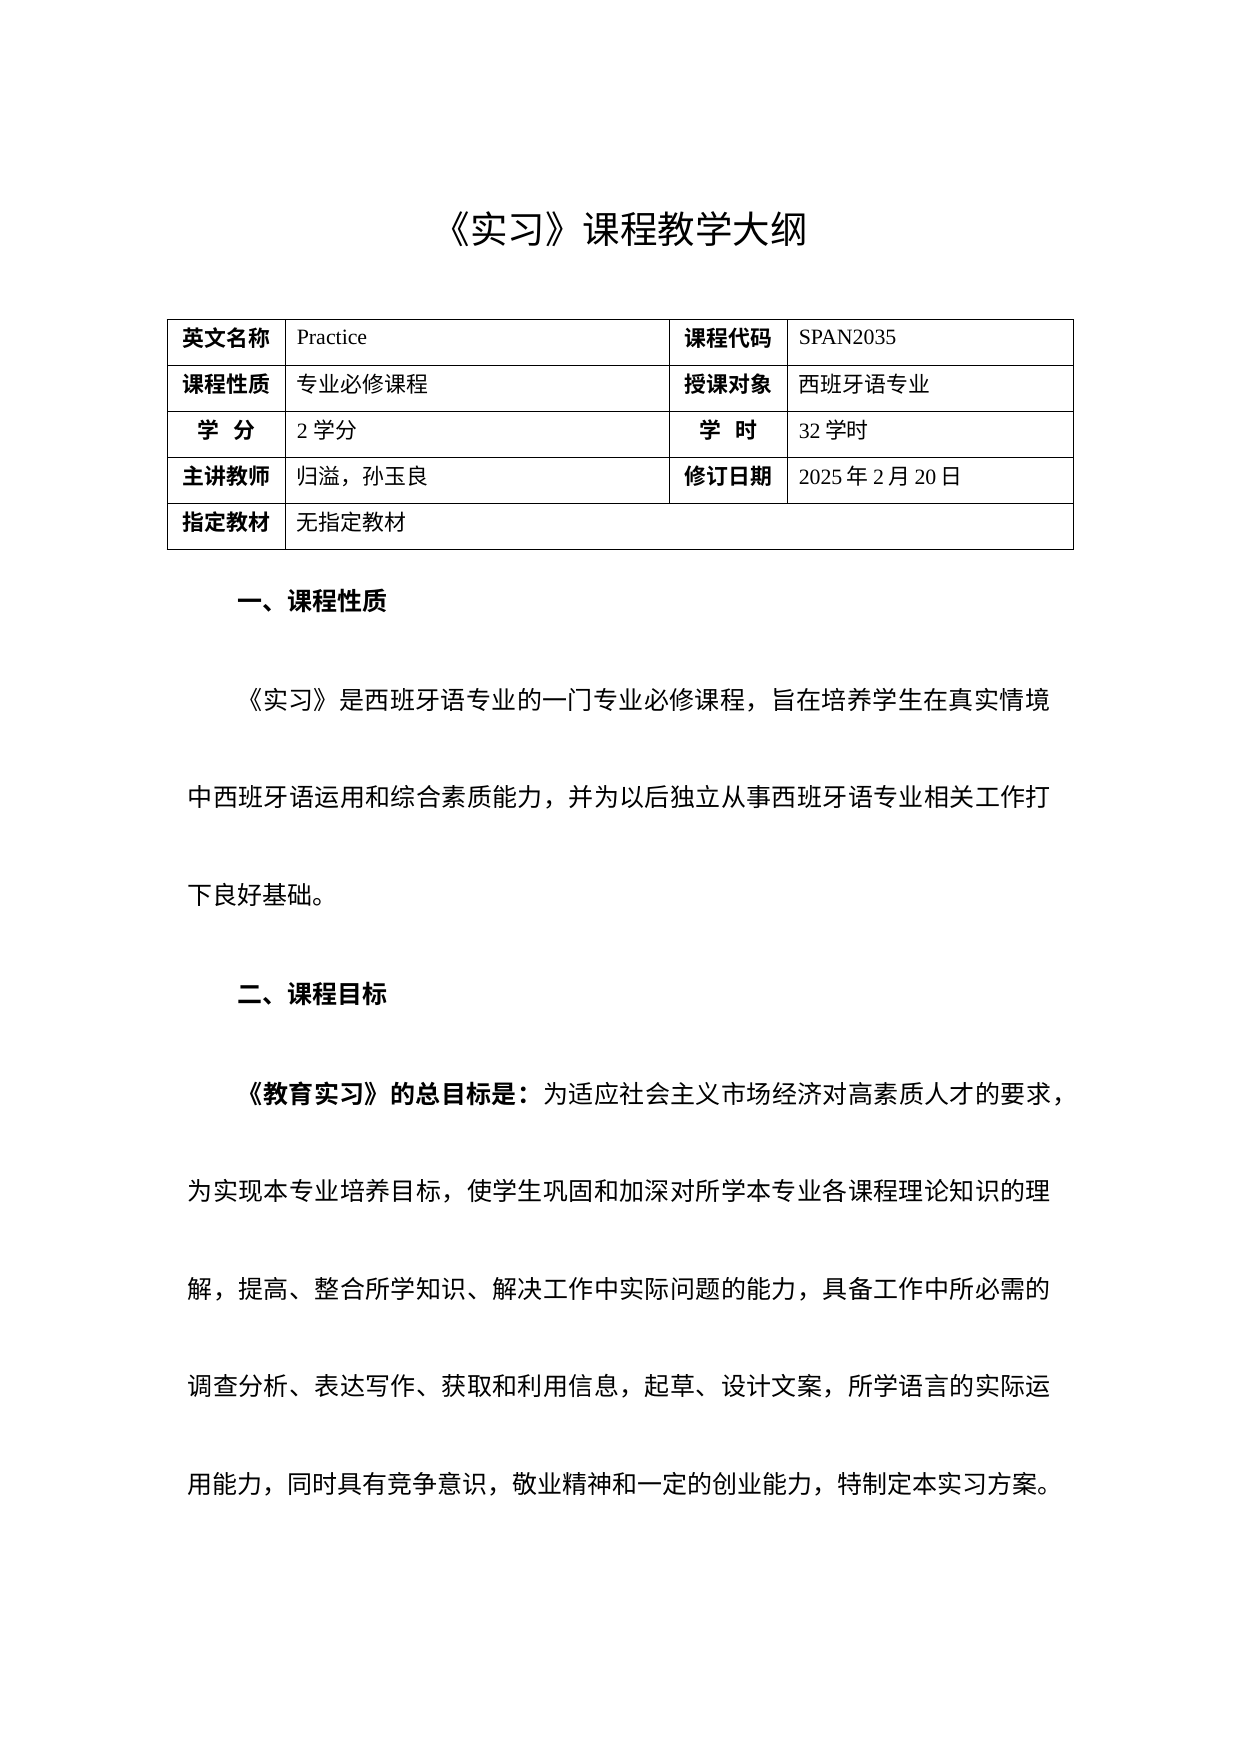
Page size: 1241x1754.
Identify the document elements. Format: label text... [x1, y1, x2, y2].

table_cell 授课对象 [670, 366, 787, 411]
table_header 英文名称 [168, 320, 285, 365]
table_header SPAN2035 [788, 320, 1073, 365]
table_cell 2 学分 [286, 412, 669, 457]
table_cell 修订日期 [670, 458, 787, 503]
text 《教育实习》的总目标是：为适应社会主义市场经济对高素质人才的要求，为实现本专业培养目标，使学生巩固和加深对所学本专业各课程理论知识的理解，提高、整合所学知识、解决工作中实际问题的能力，具备工作中所必需的调查分析、表达写作、获取和利用信息，起草、设计文案，所学语言的实际运用能力，同时具有竞争意识，敬业精神和一定的创业能力，特制定本实习方案。 [187, 1060, 1053, 1515]
table_cell 归溢，孙玉良 [286, 458, 669, 503]
table_header 课程代码 [670, 320, 787, 365]
table_cell 无指定教材 [286, 504, 1073, 549]
table_cell 指定教材 [168, 504, 285, 549]
table_cell 2025年2月20日 [788, 458, 1073, 503]
text 《实习》课程教学大纲 [187, 194, 1053, 259]
table_cell 32学时 [788, 412, 1073, 457]
table_header Practice [286, 320, 669, 365]
text 《实习》是西班牙语专业的一门专业必修课程，旨在培养学生在真实情境中西班牙语运用和综合素质能力，并为以后独立从事西班牙语专业相关工作打下良好基础。 [187, 666, 1053, 926]
table_cell 主讲教师 [168, 458, 285, 503]
text 一、课程性质 [187, 567, 1053, 632]
text 二、课程目标 [187, 960, 1053, 1025]
table_cell 课程性质 [168, 366, 285, 411]
table_cell 专业必修课程 [286, 366, 669, 411]
table_cell 学 时 [670, 412, 787, 457]
table_cell 西班牙语专业 [788, 366, 1073, 411]
table_cell 学 分 [168, 412, 285, 457]
